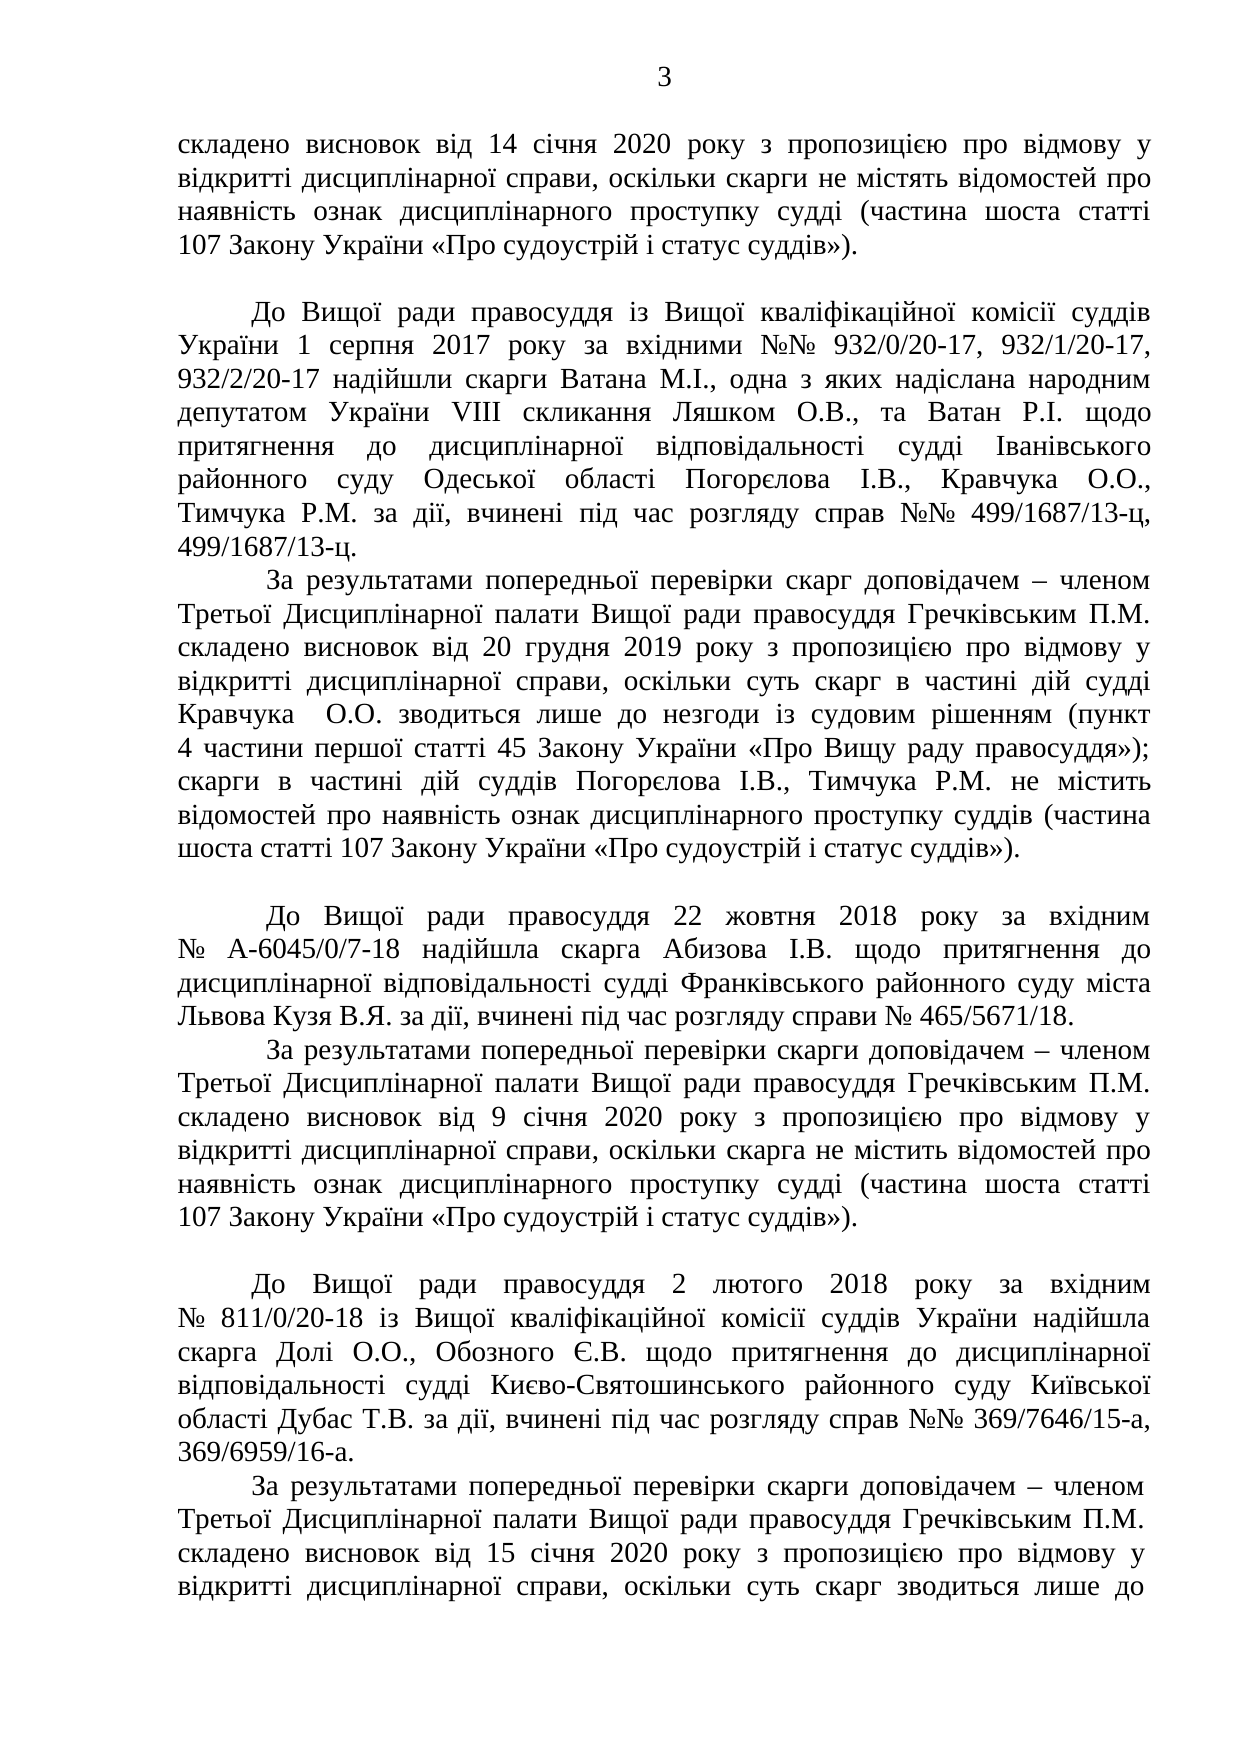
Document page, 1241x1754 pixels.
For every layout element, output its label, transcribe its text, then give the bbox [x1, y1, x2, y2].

text До Вищої ради правосуддя із Вищої кваліфікаційної комісії суддів України 1 серпня 2017 року за вхідними №№ 932/0/20-17, 932/1/20-17, 932/2/20-17 надійшли скарги Ватана М.І., одна з яких надіслана народним депутатом України VІІІ скликання Ляшком О.В., та Ватан Р.І. щодо притягнення до дисциплінарної відповідальності судді Іванівського районного суду Одеської області Погорєлова І.В., Кравчука О.О., Тимчука Р.М. за дії, вчинені під час розгляду справ №№ 499/1687/13-ц, 499/1687/13-ц. [177, 294, 1152, 562]
text До Вищої ради правосуддя 22 жовтня 2018 року за вхідним № А-6045/0/7-18 надійшла скарга Абизова І.В. щодо притягнення до дисциплінарної відповідальності судді Франківського районного суду міста Львова Кузя В.Я. за дії, вчинені під час розгляду справи № 465/5671/18. [177, 898, 1152, 1032]
text За результатами попередньої перевірки скарги доповідачем – членом Третьої Дисциплінарної палати Вищої ради правосуддя Гречківським П.М. складено висновок від 9 січня 2020 року з пропозицією про відмову у відкритті дисциплінарної справи, оскільки скарга не містить відомостей про наявність ознак дисциплінарного проступку судді (частина шоста статті 107 Закону України «Про судоустрій і статус суддів»). [177, 1032, 1152, 1233]
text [177, 126, 1152, 260]
text За результатами попередньої перевірки скарг доповідачем – членом Третьої Дисциплінарної палати Вищої ради правосуддя Гречківським П.М. складено висновок від 20 грудня 2019 року з пропозицією про відмову у відкритті дисциплінарної справи, оскільки суть скарг в частині дій судді Кравчука О.О. зводиться лише до незгоди із судовим рішенням (пункт 4 частини першої статті 45 Закону України «Про Вищу раду правосуддя»); скарги в частині дій суддів Погорєлова І.В., Тимчука Р.М. не містить відомостей про наявність ознак дисциплінарного проступку суддів (частина шоста статті 107 Закону України «Про судоустрій і статус суддів»). [177, 562, 1152, 864]
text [177, 1468, 1146, 1602]
text До Вищої ради правосуддя 2 лютого 2018 року за вхідним № 811/0/20-18 із Вищої кваліфікаційної комісії суддів України надійшла скарга Долі О.О., Обозного Є.В. щодо притягнення до дисциплінарної відповідальності судді Києво-Святошинського районного суду Київської області Дубас Т.В. за дії, вчинені під час розгляду справ №№ 369/7646/15-а, 369/6959/16-а. [177, 1267, 1152, 1468]
